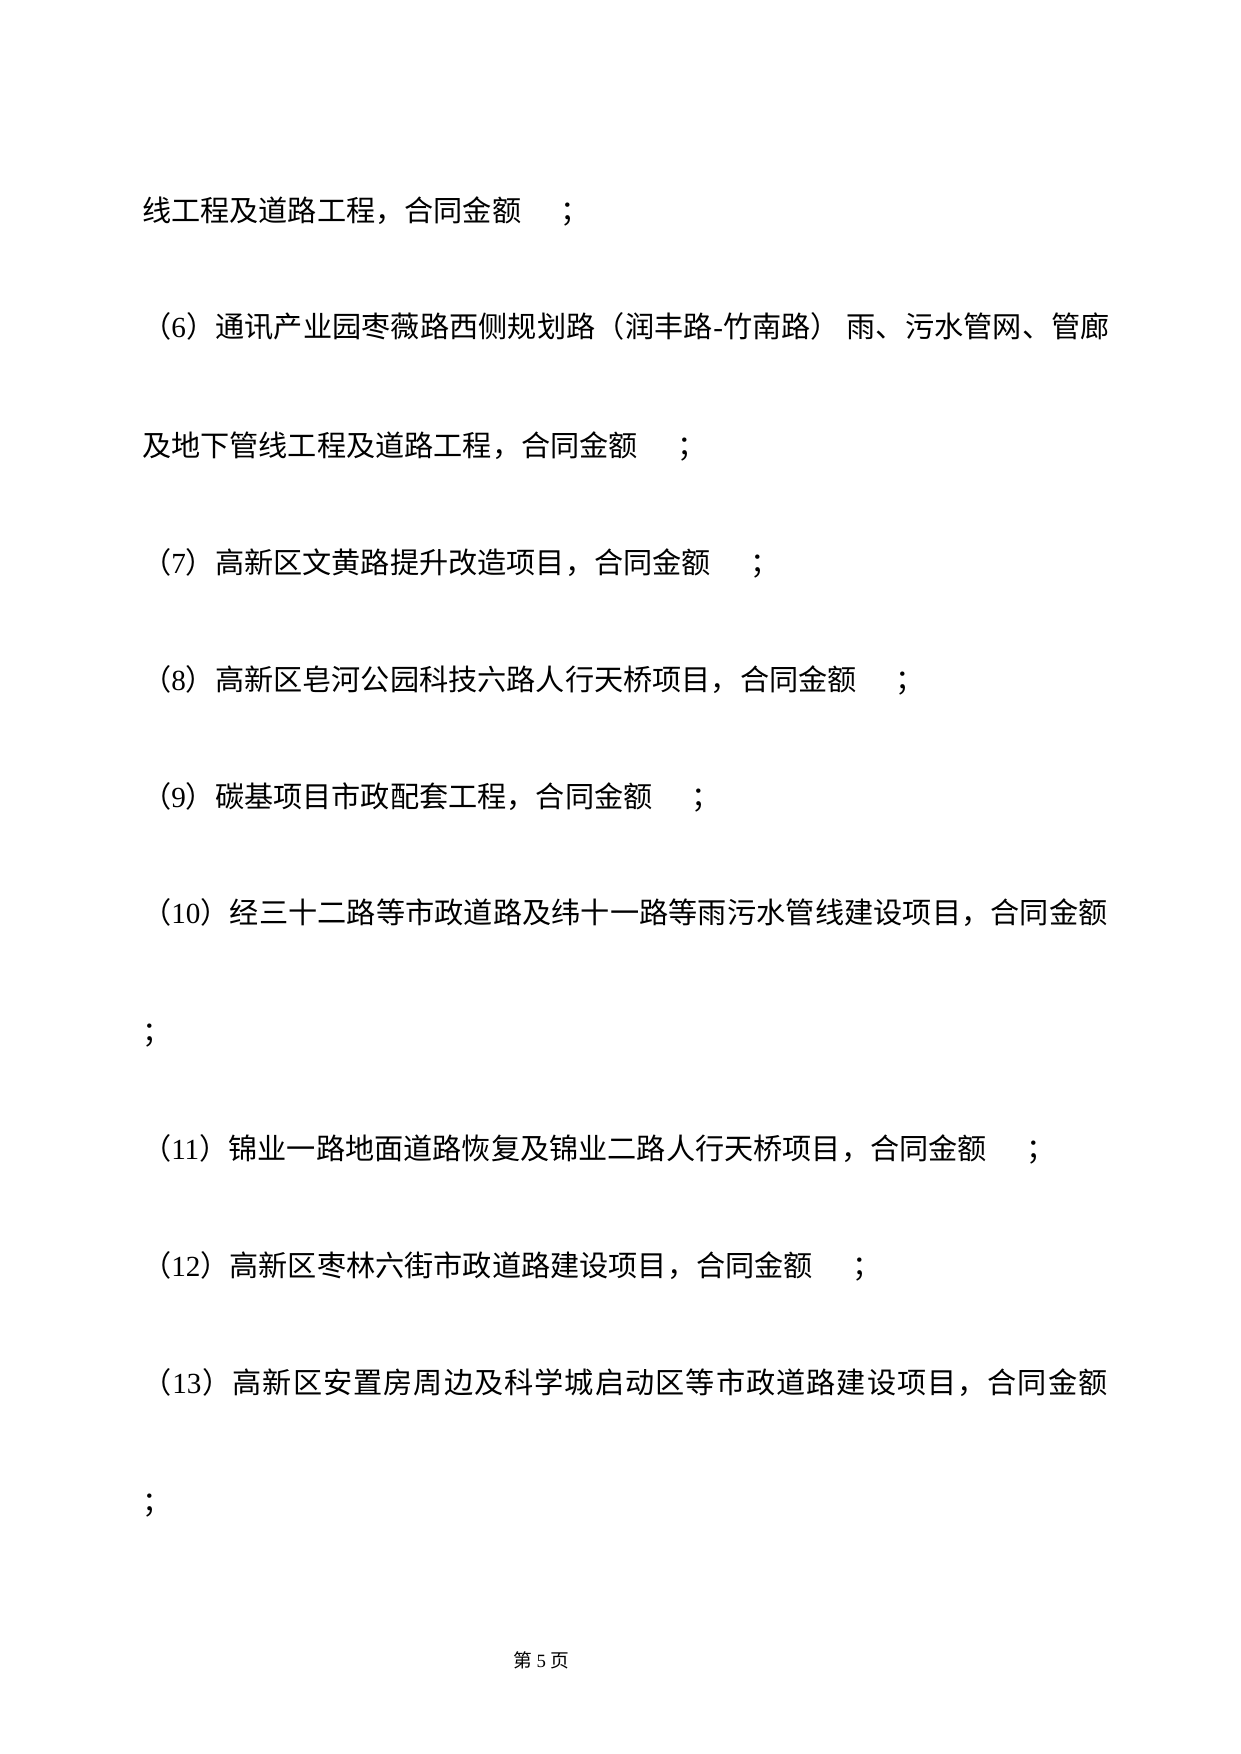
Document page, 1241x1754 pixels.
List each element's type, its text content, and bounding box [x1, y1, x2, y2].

text （9）碳基项目市政配套工程，合同金额 ； [142, 755, 1110, 834]
text （10）经三十二路等市政道路及纬十一路等雨污水管线建设项目，合同金额 ； [142, 871, 1110, 1070]
text （13）高新区安置房周边及科学城启动区等市政道路建设项目，合同金额 ； [142, 1341, 1110, 1539]
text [142, 168, 1110, 248]
text （11）锦业一路地面道路恢复及锦业二路人行天桥项目，合同金额 ； [142, 1107, 1110, 1187]
text （12）高新区枣林六街市政道路建设项目，合同金额 ； [142, 1224, 1110, 1303]
text （8）高新区皂河公园科技六路人行天桥项目，合同金额 ； [142, 638, 1110, 717]
text （6）通讯产业园枣薇路西侧规划路（润丰路-竹南路） 雨、污水管网、管廊及地下管线工程及道路工程，合同金额 ； [142, 285, 1110, 484]
text （7）高新区文黄路提升改造项目，合同金额 ； [142, 521, 1110, 601]
